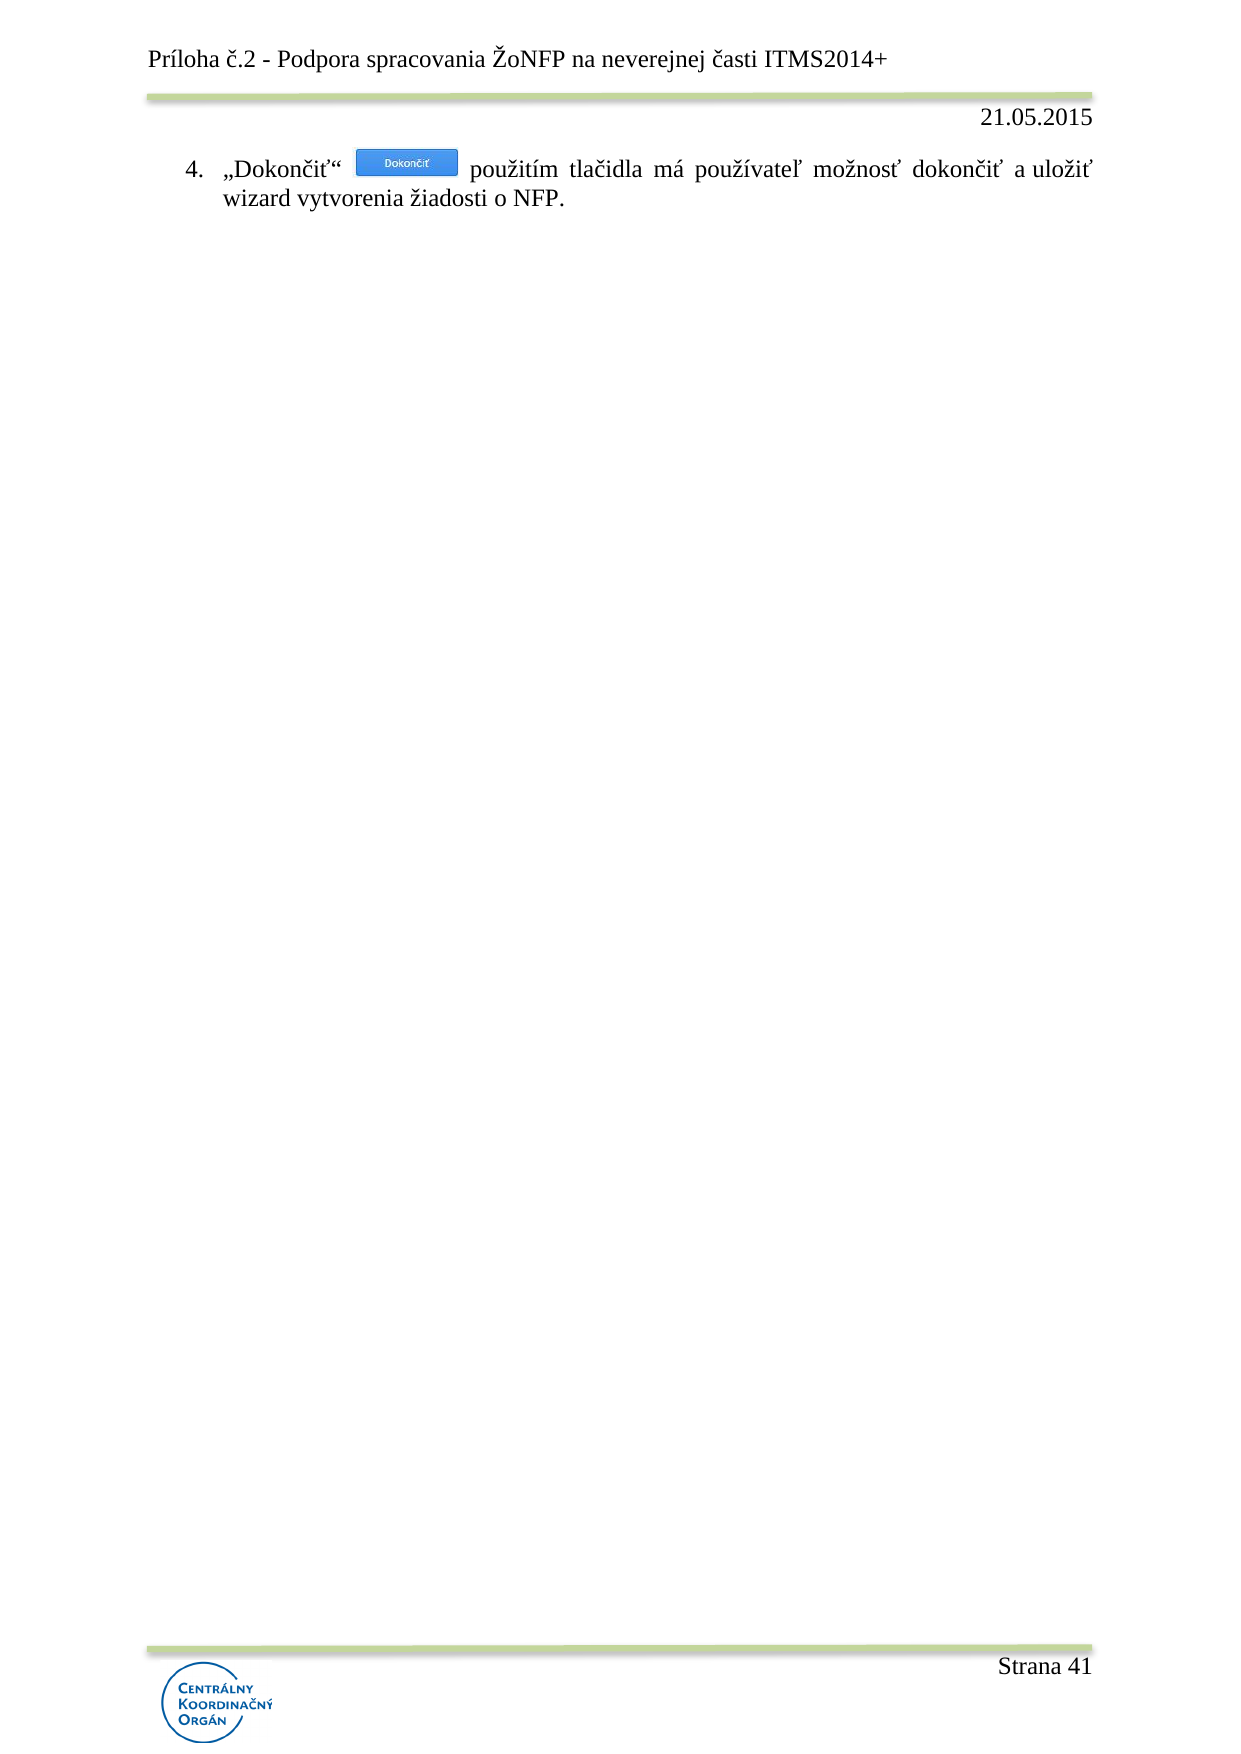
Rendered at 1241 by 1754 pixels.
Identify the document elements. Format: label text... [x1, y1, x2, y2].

picture [159, 1660, 272, 1742]
picture [352, 147, 459, 178]
list „Dokončiť“ použitím tlačidla má používateľ možnosť dokončiť a uložiť wizard vytvorenia žiadosti o NFP. [185, 148, 1093, 212]
